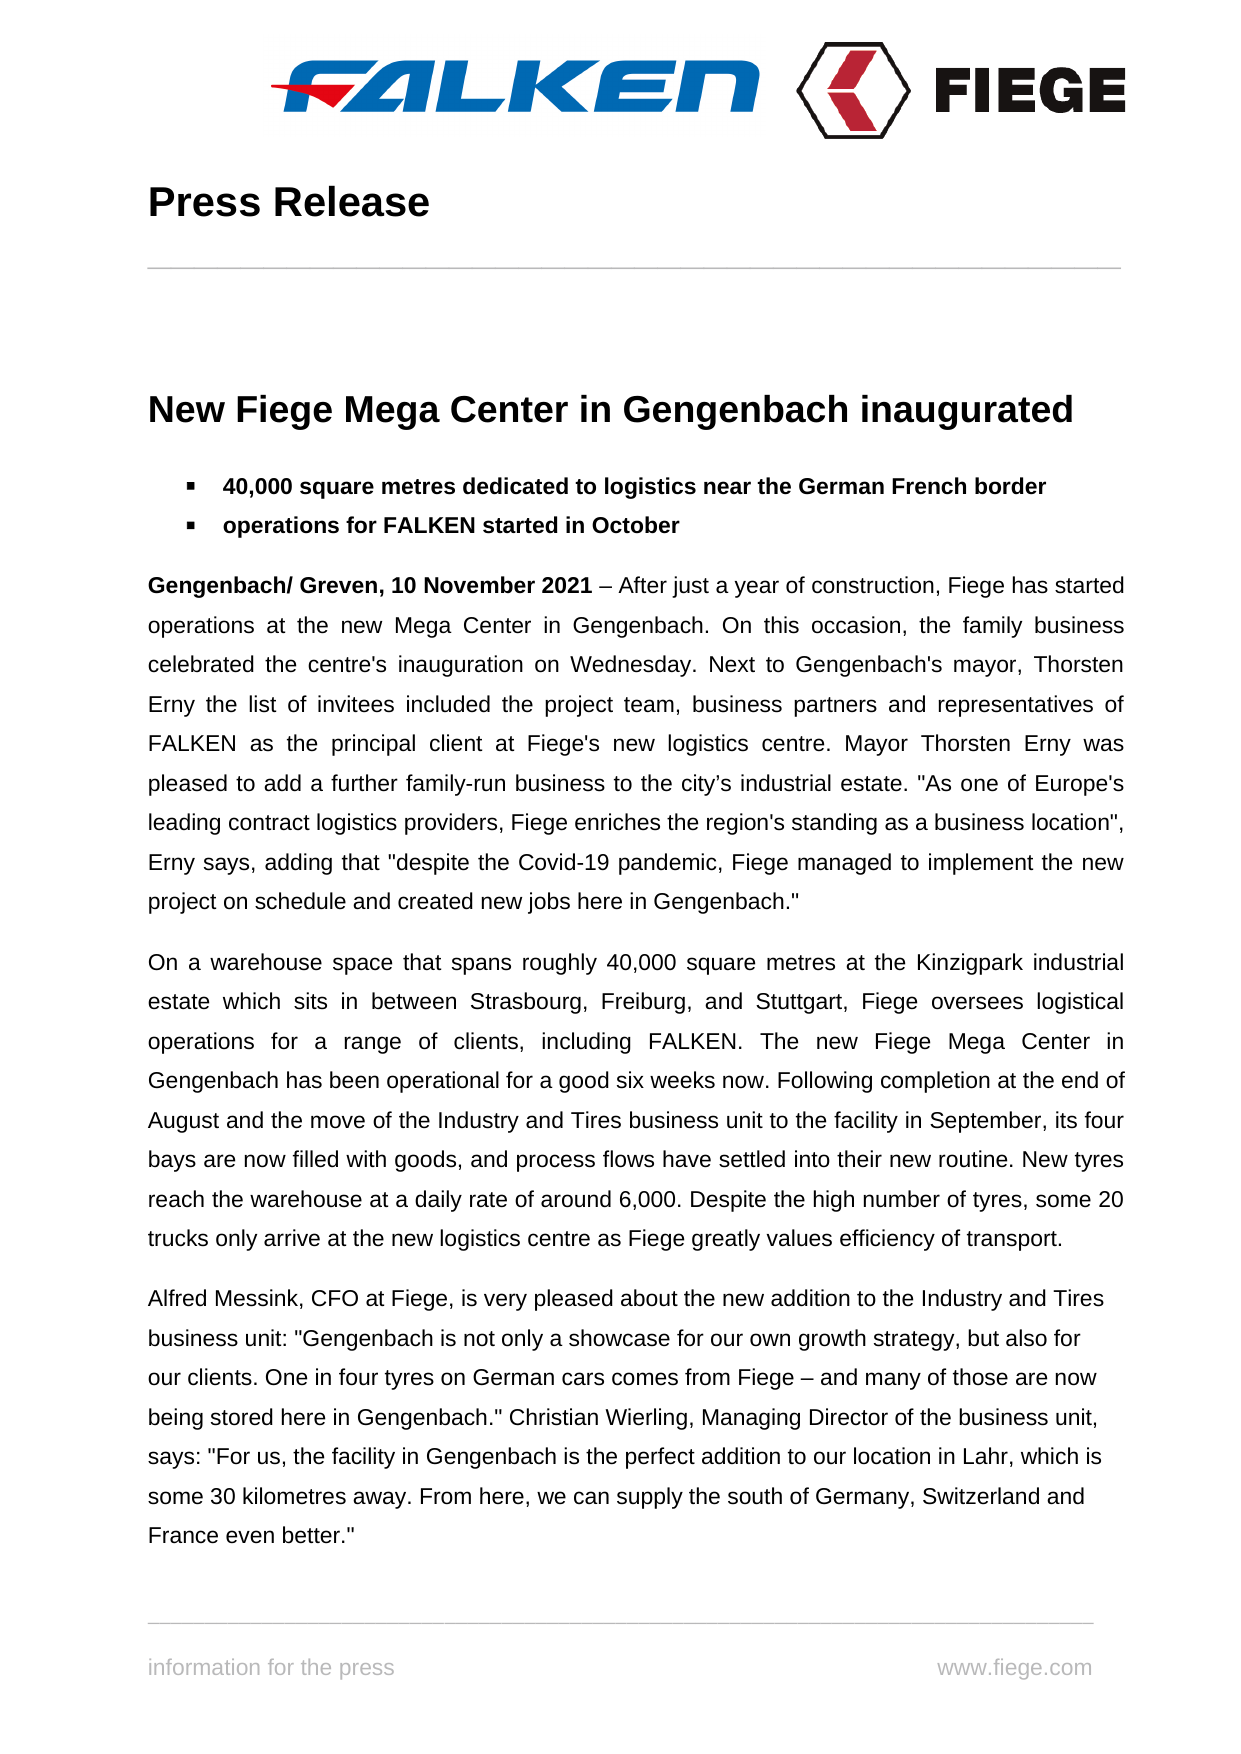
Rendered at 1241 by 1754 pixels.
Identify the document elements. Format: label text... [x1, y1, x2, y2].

text Gengenbach/ Greven, 10 November 2021 – After just a year of construction, Fiege has started operations at the new Mega Center in Gengenbach. On this occasion, the family business celebrated the centre's inauguration on Wednesday. Next to Gengenbach's mayor, Thorsten Erny the list of invitees included the project team, business partners and representatives of FALKEN as the principal client at Fiege's new logistics centre. Mayor Thorsten Erny was pleased to add a further family-run business to the city’s industrial estate. "As one of Europe's leading contract logistics providers, Fiege enriches the region's standing as a business location", Erny says, adding that "despite the Covid-19 pandemic, Fiege managed to implement the new project on schedule and created new jobs here in Gengenbach." [148, 572, 1125, 915]
text Alfred Messink, CFO at Fiege, is very pleased about the new addition to the Industry and Tires business unit: "Gengenbach is not only a showcase for our own growth strategy, but also for our clients. One in four tyres on German cars comes from Fiege – and many of those are now being stored here in Gengenbach." Christian Wierling, Managing Director of the business unit, says: "For us, the facility in Gengenbach is the perfect addition to our location in Lahr, which is some 30 kilometres away. From here, we can supply the south of Germany, Switzerland and France even better." [148, 1285, 1125, 1548]
picture [263, 34, 766, 137]
text On a warehouse space that spans roughly 40,000 square metres at the Kinzigpark industrial estate which sits in between Strasbourg, Freiburg, and Stuttgart, Fiege oversees logistical operations for a range of clients, including FALKEN. The new Fiege Mega Center in Gengenbach has been operational for a good six weeks now. Following completion at the end of August and the move of the Industry and Tires business unit to the facility in September, its four bays are now filled with goods, and process flows have settled into their new routine. New tyres reach the warehouse at a daily rate of around 6,000. Despite the high number of tyres, some 20 trucks only arrive at the new logistics centre as Fiege greatly values efficiency of transport. [148, 949, 1125, 1251]
picture [796, 42, 1125, 139]
text New Fiege Mega Center in Gengenbach inaugurated [148, 387, 1125, 430]
list 40,000 square metres dedicated to logistics near the German French border [185, 473, 1125, 499]
list operations for FALKEN started in October [185, 512, 1125, 538]
